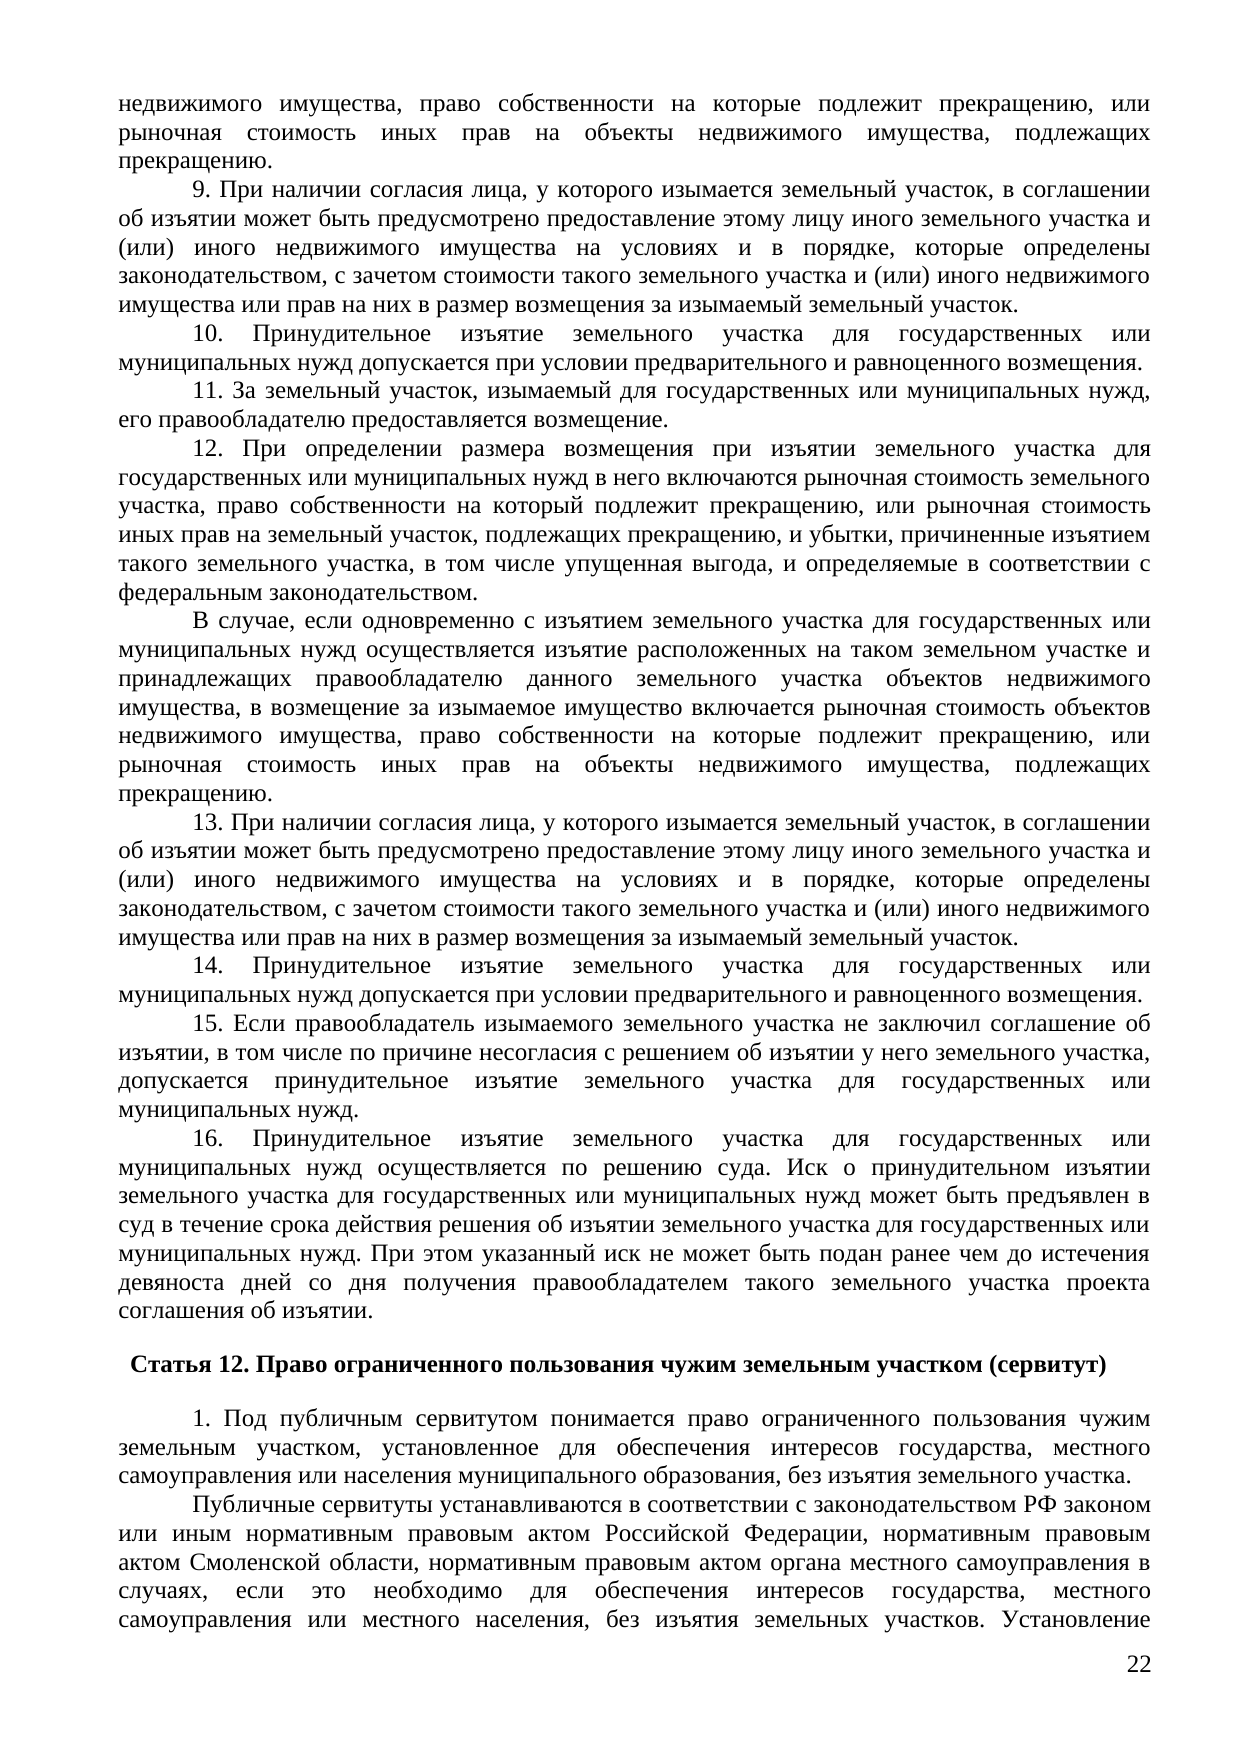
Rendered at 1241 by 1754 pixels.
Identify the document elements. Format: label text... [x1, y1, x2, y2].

text 13. При наличии согласия лица, у которого изымается земельный участок, в соглашении об изъятии может быть предусмотрено предоставление этому лицу иного земельного участка и (или) иного недвижимого имущества на условиях и в порядке, которые определены законодательством, с зачетом стоимости такого земельного участка и (или) иного недвижимого имущества или прав на них в размер возмещения за изымаемый земельный участок. [118, 807, 1152, 950]
text 10. Принудительное изъятие земельного участка для государственных или муниципальных нужд допускается при условии предварительного и равноценного возмещения. [118, 318, 1152, 375]
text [118, 88, 1152, 174]
text Статья 12. Право ограниченного пользования чужим земельным участком (сервитут) [130, 1349, 1140, 1378]
text 16. Принудительное изъятие земельного участка для государственных или муниципальных нужд осуществляется по решению суда. Иск о принудительном изъятии земельного участка для государственных или муниципальных нужд может быть предъявлен в суд в течение срока действия решения об изъятии земельного участка для государственных или муниципальных нужд. При этом указанный иск не может быть подан ранее чем до истечения девяноста дней со дня получения правообладателем такого земельного участка проекта соглашения об изъятии. [118, 1123, 1152, 1324]
text 9. При наличии согласия лица, у которого изымается земельный участок, в соглашении об изъятии может быть предусмотрено предоставление этому лицу иного земельного участка и (или) иного недвижимого имущества на условиях и в порядке, которые определены законодательством, с зачетом стоимости такого земельного участка и (или) иного недвижимого имущества или прав на них в размер возмещения за изымаемый земельный участок. [118, 174, 1152, 318]
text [118, 1489, 1152, 1633]
text 12. При определении размера возмещения при изъятии земельного участка для государственных или муниципальных нужд в него включаются рыночная стоимость земельного участка, право собственности на который подлежит прекращению, или рыночная стоимость иных прав на земельный участок, подлежащих прекращению, и убытки, причиненные изъятием такого земельного участка, в том числе упущенная выгода, и определяемые в соответствии с федеральным законодательством. [118, 433, 1152, 605]
text 1. Под публичным сервитутом понимается право ограниченного пользования чужим земельным участком, установленное для обеспечения интересов государства, местного самоуправления или населения муниципального образования, без изъятия земельного участка. [118, 1403, 1152, 1489]
text 15. Если правообладатель изымаемого земельного участка не заключил соглашение об изъятии, в том числе по причине несогласия с решением об изъятии у него земельного участка, допускается принудительное изъятие земельного участка для государственных или муниципальных нужд. [118, 1008, 1152, 1123]
text 11. За земельный участок, изымаемый для государственных или муниципальных нужд, его правообладателю предоставляется возмещение. [118, 375, 1152, 433]
text 14. Принудительное изъятие земельного участка для государственных или муниципальных нужд допускается при условии предварительного и равноценного возмещения. [118, 950, 1152, 1008]
